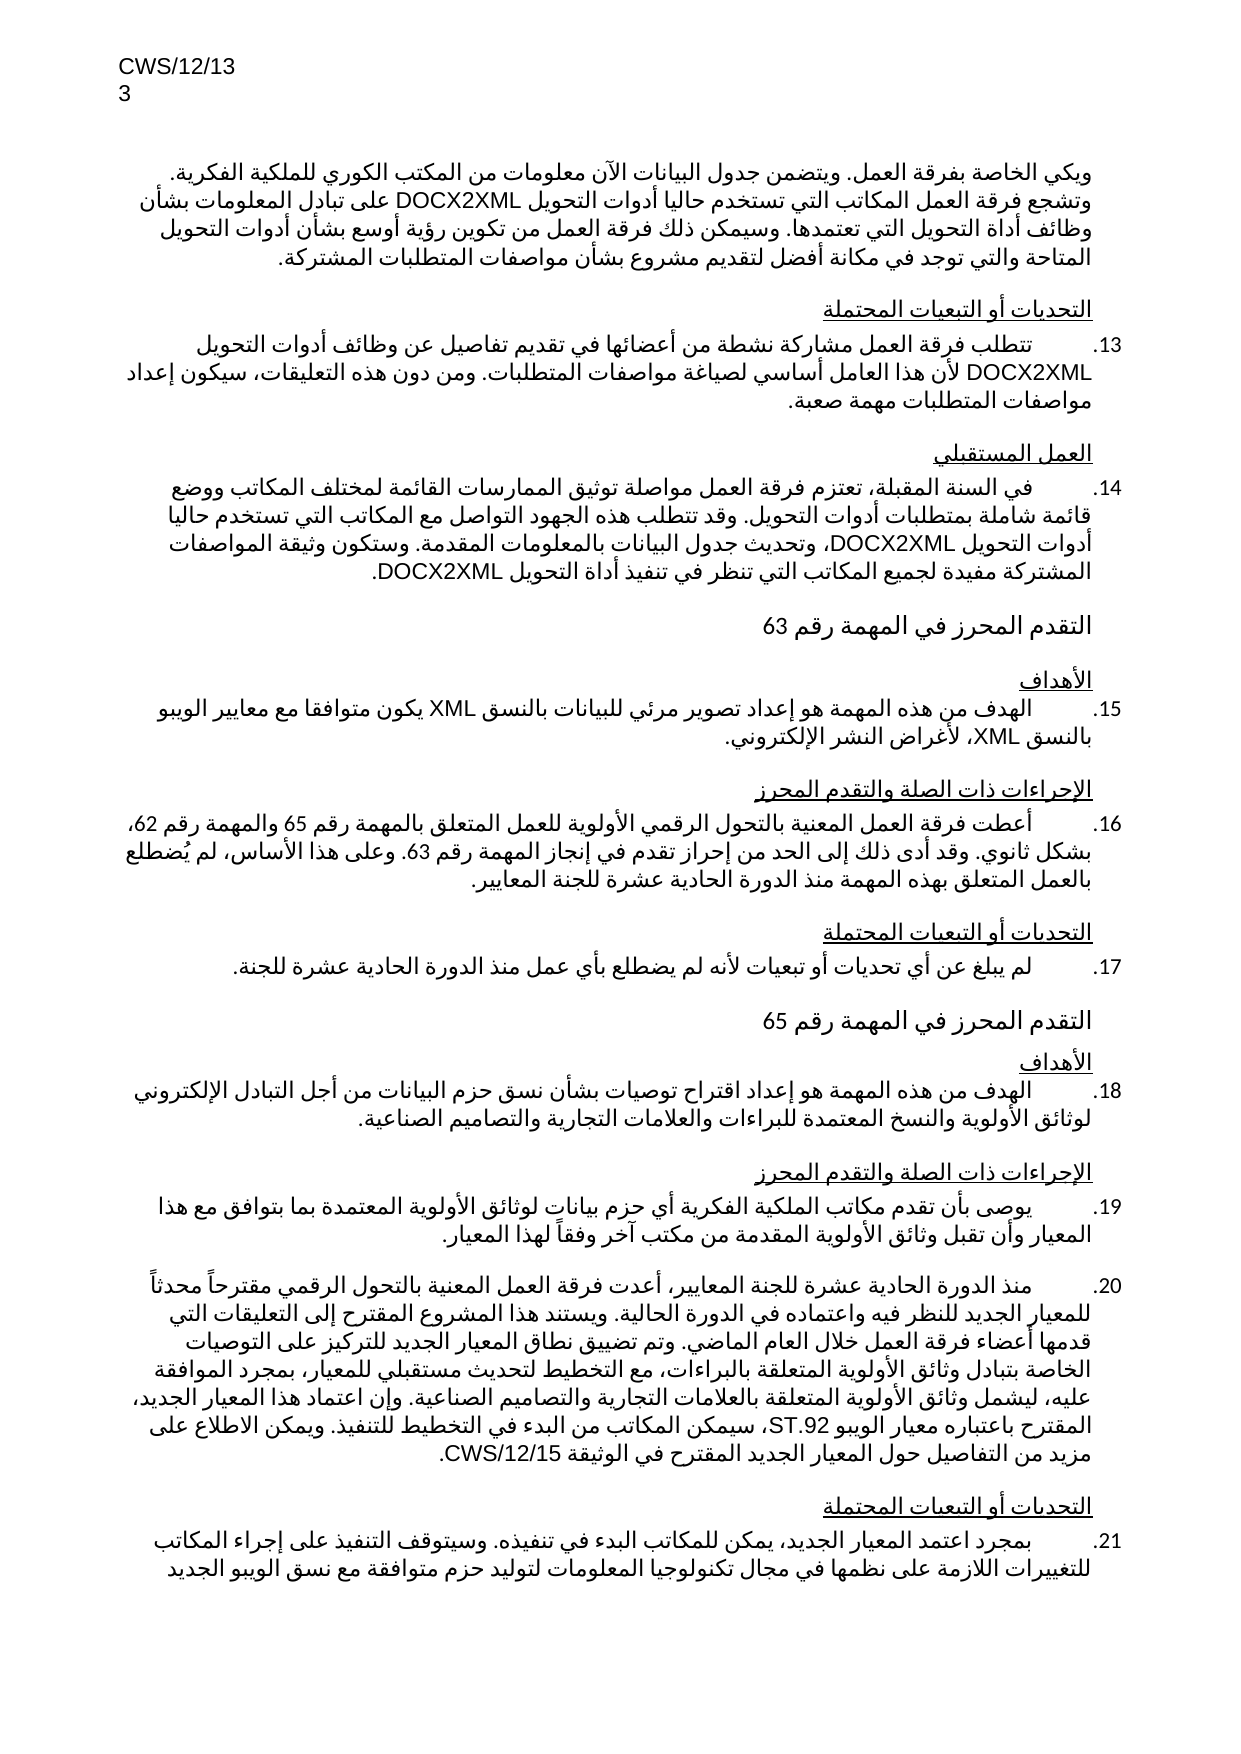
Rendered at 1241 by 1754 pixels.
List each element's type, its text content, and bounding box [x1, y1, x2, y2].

text في السنة المقبلة، تعتزم فرقة العمل مواصلة توثيق الممارسات القائمة لمختلف المكاتب ووضع قائمة شاملة بمتطلبات أدوات التحويل. وقد تتطلب هذه الجهود التواصل مع المكاتب التي تستخدم حاليا أدوات التحويل DOCX2XML، وتحديث جدول البيانات بالمعلومات المقدمة. وستكون وثيقة المواصفات المشتركة مفيدة لجميع المكاتب التي تنظر في تنفيذ أداة التحويل DOCX2XML. [118, 473, 1092, 585]
subtitle التقدم المحرز في المهمة رقم 63 [118, 610, 1092, 641]
subtitle الأهداف [118, 666, 1092, 694]
subtitle التحديات أو التبعيات المحتملة [118, 918, 1092, 946]
subtitle التقدم المحرز في المهمة رقم 65 [118, 1006, 1092, 1036]
text تتطلب فرقة العمل مشاركة نشطة من أعضائها في تقديم تفاصيل عن وظائف أدوات التحويل DOCX2XML لأن هذا العامل أساسي لصياغة مواصفات المتطلبات. ومن دون هذه التعليقات، سيكون إعداد مواصفات المتطلبات مهمة صعبة. [118, 330, 1092, 414]
subtitle الإجراءات ذات الصلة والتقدم المحرز [118, 1158, 1092, 1186]
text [118, 1526, 1092, 1582]
text الهدف من هذه المهمة هو إعداد تصوير مرئي للبيانات بالنسق XML يكون متوافقا مع معايير الويبو بالنسق XML، لأغراض النشر الإلكتروني. [118, 694, 1092, 750]
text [118, 158, 1092, 271]
text الهدف من هذه المهمة هو إعداد اقتراح توصيات بشأن نسق حزم البيانات من أجل التبادل الإلكتروني لوثائق الأولوية والنسخ المعتمدة للبراءات والعلامات التجارية والتصاميم الصناعية. [118, 1077, 1092, 1133]
subtitle الأهداف [118, 1048, 1092, 1077]
subtitle التحديات أو التبعيات المحتملة [118, 1492, 1092, 1520]
text لم يبلغ عن أي تحديات أو تبعيات لأنه لم يضطلع بأي عمل منذ الدورة الحادية عشرة للجنة. [118, 952, 1092, 981]
subtitle العمل المستقبلي [118, 439, 1092, 467]
subtitle التحديات أو التبعيات المحتملة [118, 296, 1092, 324]
text أعطت فرقة العمل المعنية بالتحول الرقمي الأولوية للعمل المتعلق بالمهمة رقم 65 والمهمة رقم 62، بشكل ثانوي. وقد أدى ذلك إلى الحد من إحراز تقدم في إنجاز المهمة رقم 63. وعلى هذا الأساس، لم يُضطلع بالعمل المتعلق بهذه المهمة منذ الدورة الحادية عشرة للجنة المعايير. [118, 809, 1092, 893]
subtitle الإجراءات ذات الصلة والتقدم المحرز [118, 775, 1092, 803]
text يوصى بأن تقدم مكاتب الملكية الفكرية أي حزم بيانات لوثائق الأولوية المعتمدة بما بتوافق مع هذا المعيار وأن تقبل وثائق الأولوية المقدمة من مكتب آخر وفقاً لهذا المعيار. [118, 1192, 1092, 1248]
text منذ الدورة الحادية عشرة للجنة المعايير، أعدت فرقة العمل المعنية بالتحول الرقمي مقترحاً محدثاً للمعيار الجديد للنظر فيه واعتماده في الدورة الحالية. ويستند هذا المشروع المقترح إلى التعليقات التي قدمها أعضاء فرقة العمل خلال العام الماضي. وتم تضييق نطاق المعيار الجديد للتركيز على التوصيات الخاصة بتبادل وثائق الأولوية المتعلقة بالبراءات، مع التخطيط لتحديث مستقبلي للمعيار، بمجرد الموافقة عليه، ليشمل وثائق الأولوية المتعلقة بالعلامات التجارية والتصاميم الصناعية. وإن اعتماد هذا المعيار الجديد، المقترح باعتباره معيار الويبو ST.92، سيمكن المكاتب من البدء في التخطيط للتنفيذ. ويمكن الاطلاع على مزيد من التفاصيل حول المعيار الجديد المقترح في الوثيقة CWS/12/15. [118, 1271, 1092, 1467]
